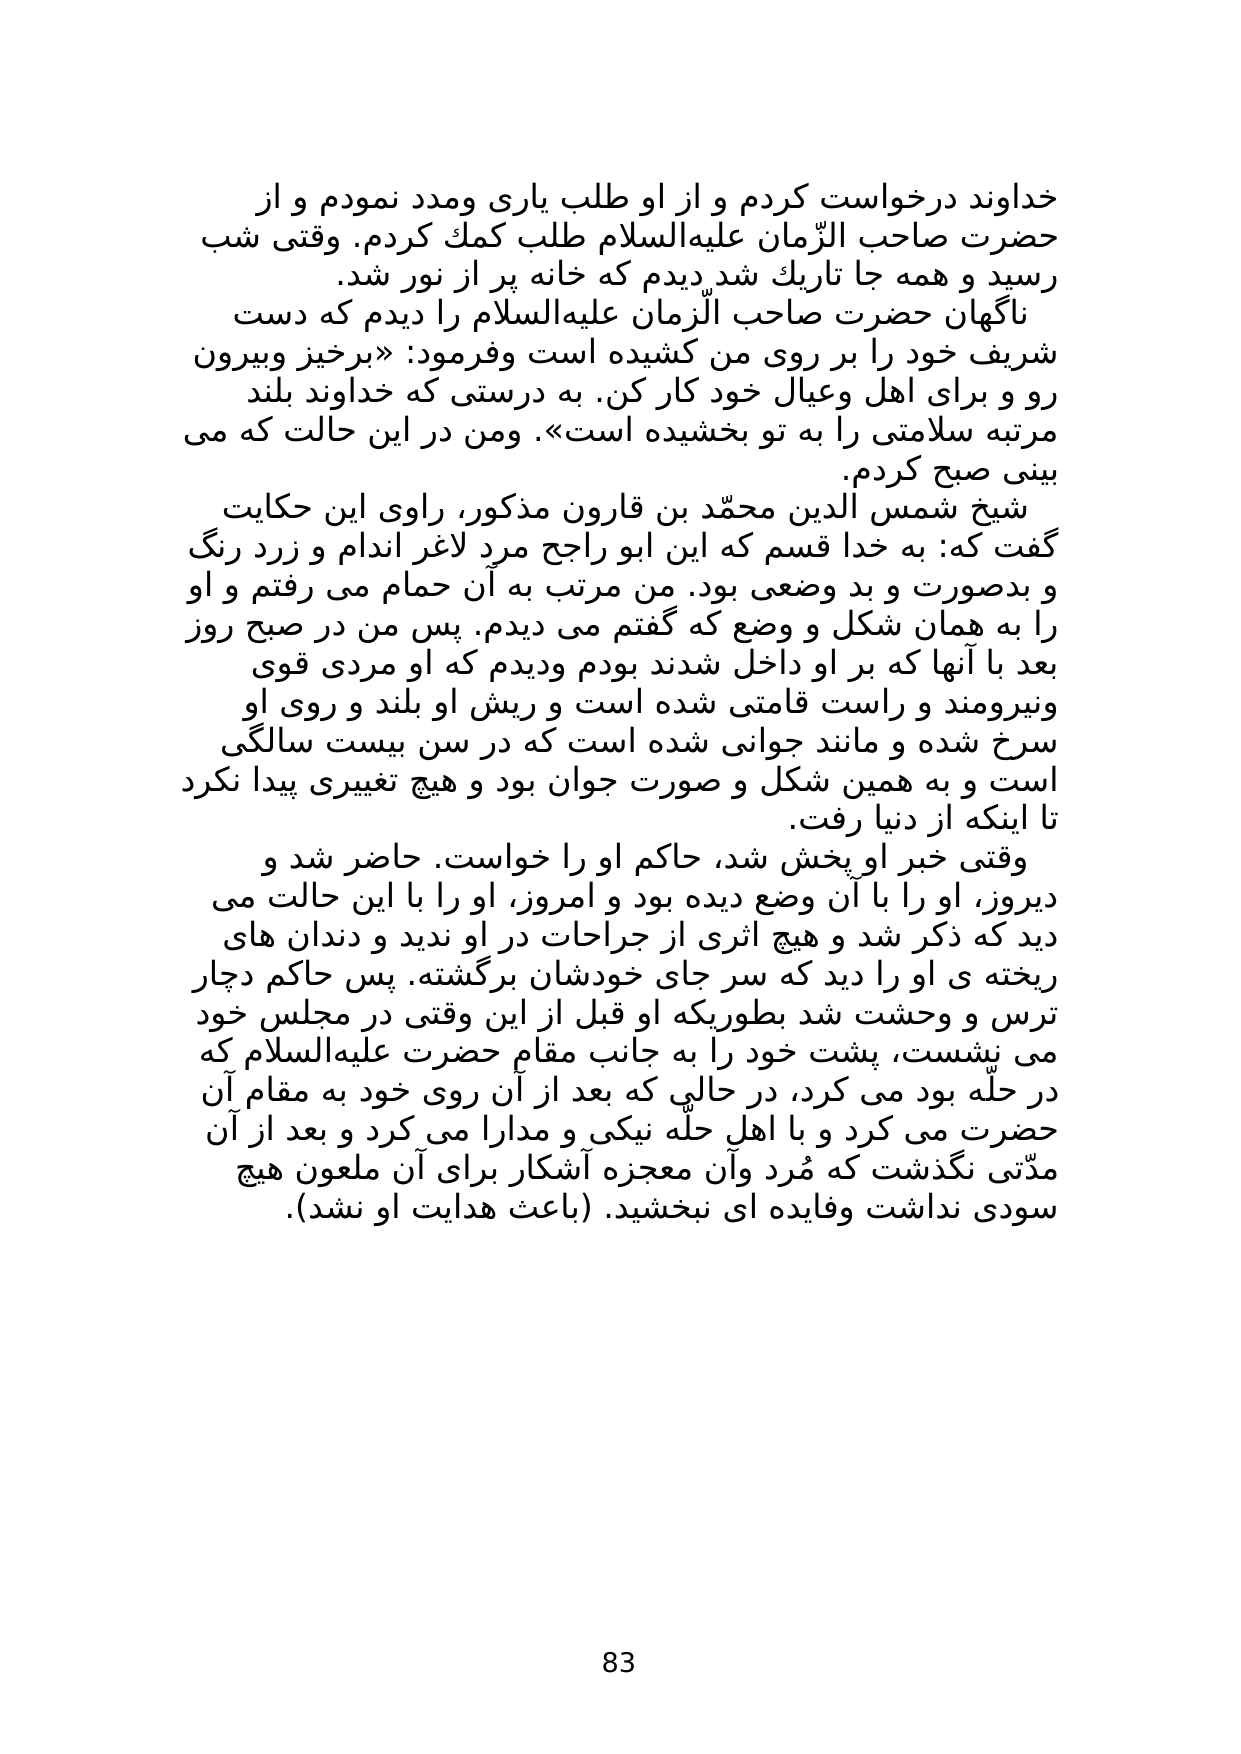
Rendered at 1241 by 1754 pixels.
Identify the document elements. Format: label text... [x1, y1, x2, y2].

text شيخ شمس الدين محمّد بن قارون مذكور، راوى اين حكايت گفت كه: به خدا قسم كه اين ابو راجح مرد لاغر اندام و زرد رنگ و بدصورت و بد وضعى بود. من مرتب به آن حمام مى رفتم و او را به همان شكل و وضع كه گفتم مى ديدم. پس من در صبح روز بعد با آنها كه بر او داخل شدند بودم وديدم كه او مردى قوى ونيرومند و راست قامتى شده است و ريش او بلند و روى او سرخ شده و مانند جوانى شده است كه در سن بيست سالگى است و به همين شكل و صورت جوان بود و هيچ تغييرى پيدا نكرد تا اينكه از دنيا رفت. [178, 488, 1059, 838]
text ناگهان حضرت صاحب الّزمان عليه‌السلام را ديدم كه دست شريف خود را بر روى من كشيده است وفرمود: «برخيز وبيرون رو و براى اهل وعيال خود كار كن. به درستى كه خداوند بلند مرتبه سلامتى را به تو بخشيده است». ومن در اين حالت كه مى بينى صبح كردم. [178, 294, 1059, 488]
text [178, 177, 1059, 294]
text وقتى خبر او پخش شد، حاكم او را خواست. حاضر شد و ديروز، او را با آن وضع ديده بود و امروز، او را با اين حالت مى ديد كه ذكر شد و هيچ اثرى از جراحات در او نديد و دندان هاى ريخته ى او را ديد كه سر جاى خودشان برگشته. پس حاكم دچار ترس و وحشت شد بطوريكه او قبل از اين وقتى در مجلس خود مى نشست، پشت خود را به جانب مقام حضرت عليه‌السلام كه در حلّه بود مى كرد، در حالى كه بعد از آن روى خود به مقام آن حضرت مى كرد و با اهل حلّه نيكى و مدارا مى كرد و بعد از آن مدّتى نگذشت كه مُرد وآن معجزه آشكار براى آن ملعون هيچ سودى نداشت وفايده اى نبخشيد. (باعث هدايت او نشد). [178, 838, 1059, 1226]
